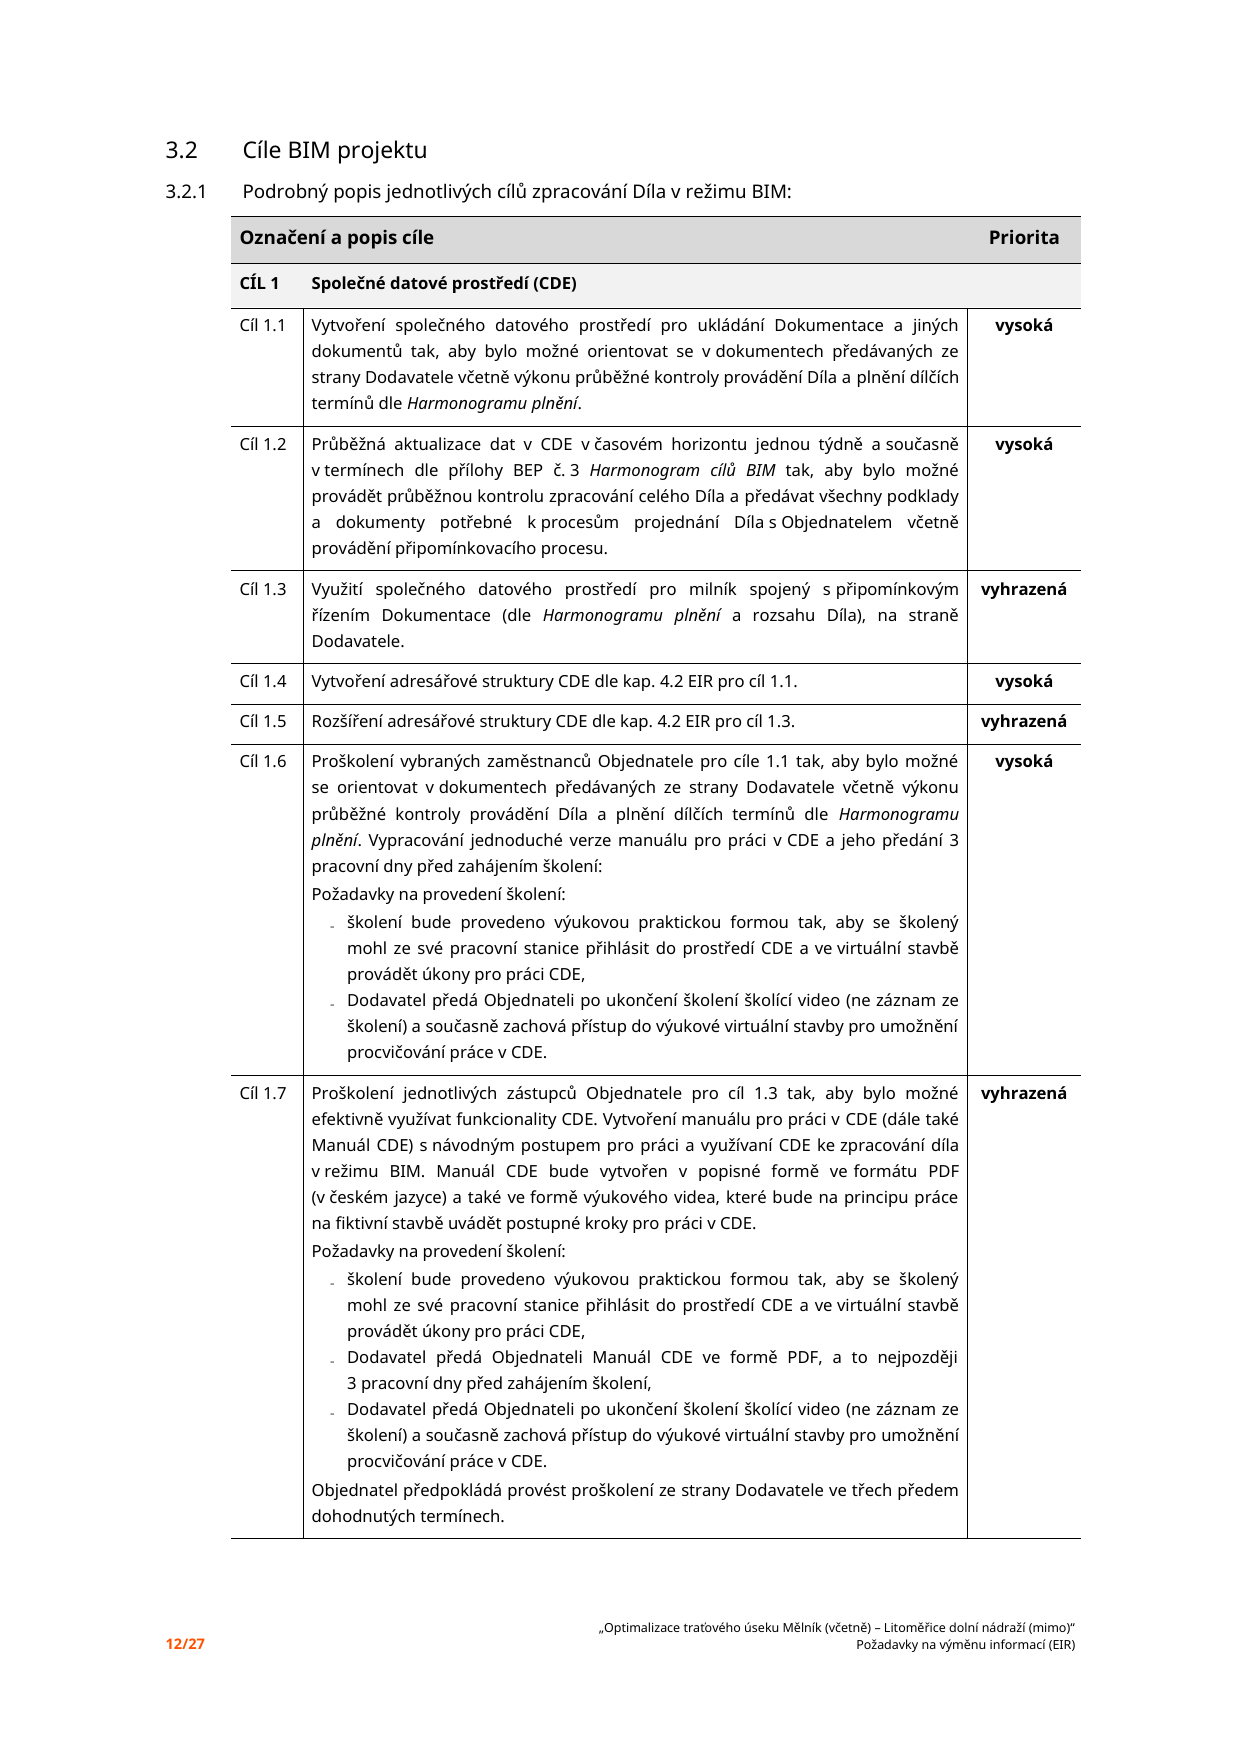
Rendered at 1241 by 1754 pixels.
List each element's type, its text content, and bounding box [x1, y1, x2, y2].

text Podrobný popis jednotlivých cílů zpracování Díla v režimu BIM: [165, 178, 1075, 203]
table_cell Proškolení jednotlivých zástupců Objednatele pro cíl 1.3 tak, aby bylo možné efektivně využívat funkcionality CDE. Vytvoření manuálu pro práci v CDE (dále také Manuál CDE) s návodným postupem pro práci a využívaní CDE ke zpracování díla v režimu BIM. Manuál CDE bude vytvořen v popisné formě ve formátu PDF (v českém jazyce) a také ve formě výukového videa, které bude na principu práce na fiktivní stavbě uvádět postupné kroky pro práci v CDE. Požadavky na provedení školení: školení bude provedeno výukovou praktickou formou tak, aby se školený mohl ze své pracovní stanice přihlásit do prostředí CDE a ve virtuální stavbě provádět úkony pro práci CDE, Dodavatel předá Objednateli Manuál CDE ve formě PDF, a to nejpozději 3 pracovní dny před zahájením školení, Dodavatel předá Objednateli po ukončení školení školící video (ne záznam ze školení) a současně zachová přístup do výukové virtuální stavby pro umožnění procvičování práce v CDE. Objednatel předpokládá provést proškolení ze strany Dodavatele ve třech předem dohodnutých termínech. [304, 1076, 967, 1538]
table_cell Rozšíření adresářové struktury CDE dle kap. 4.2 EIR pro cíl 1.3. [304, 705, 967, 744]
table_cell Proškolení vybraných zaměstnanců Objednatele pro cíle 1.1 tak, aby bylo možné se orientovat v dokumentech předávaných ze strany Dodavatele včetně výkonu průběžné kontroly provádění Díla a plnění dílčích termínů dle Harmonogramu plnění. Vypracování jednoduché verze manuálu pro práci v CDE a jeho předání 3 pracovní dny před zahájením školení: Požadavky na provedení školení: školení bude provedeno výukovou praktickou formou tak, aby se školený mohl ze své pracovní stanice přihlásit do prostředí CDE a ve virtuální stavbě provádět úkony pro práci CDE, Dodavatel předá Objednateli po ukončení školení školící video (ne záznam ze školení) a současně zachová přístup do výukové virtuální stavby pro umožnění procvičování práce v CDE. [304, 745, 967, 1074]
table_cell Společné datové prostředí (CDE) [303, 264, 967, 307]
table_cell vyhrazená [968, 705, 1081, 744]
table_cell Cíl 1.3 [231, 571, 303, 663]
table_cell vyhrazená [968, 1076, 1081, 1538]
table_cell Cíl 1.4 [231, 664, 303, 704]
text Cíle BIM projektu [165, 134, 1075, 166]
table_cell vysoká [968, 745, 1081, 1074]
table_cell Cíl 1.5 [231, 705, 303, 744]
table_header Priorita [967, 217, 1081, 263]
table_cell Cíl 1.7 [231, 1076, 303, 1538]
table_cell vysoká [968, 309, 1081, 426]
table_cell Vytvoření společného datového prostředí pro ukládání Dokumentace a jiných dokumentů tak, aby bylo možné orientovat se v dokumentech předávaných ze strany Dodavatele včetně výkonu průběžné kontroly provádění Díla a plnění dílčích termínů dle Harmonogramu plnění. [304, 309, 967, 426]
table_cell Cíl 1.1 [231, 309, 303, 426]
table_cell vysoká [968, 427, 1081, 570]
table_cell CÍL 1 [231, 264, 303, 307]
table_cell vyhrazená [968, 571, 1081, 663]
table_cell Průběžná aktualizace dat v CDE v časovém horizontu jednou týdně a současně v termínech dle přílohy BEP č. 3 Harmonogram cílů BIM tak, aby bylo možné provádět průběžnou kontrolu zpracování celého Díla a předávat všechny podklady a dokumenty potřebné k procesům projednání Díla s Objednatelem včetně provádění připomínkovacího procesu. [304, 427, 967, 570]
table_cell [967, 264, 1081, 307]
table_header Označení a popis cíle [231, 217, 967, 263]
table_cell vysoká [968, 664, 1081, 704]
table_cell Vytvoření adresářové struktury CDE dle kap. 4.2 EIR pro cíl 1.1. [304, 664, 967, 704]
table_cell Cíl 1.2 [231, 427, 303, 570]
table_cell Cíl 1.6 [231, 745, 303, 1074]
table_cell Využití společného datového prostředí pro milník spojený s připomínkovým řízením Dokumentace (dle Harmonogramu plnění a rozsahu Díla), na straně Dodavatele. [304, 571, 967, 663]
